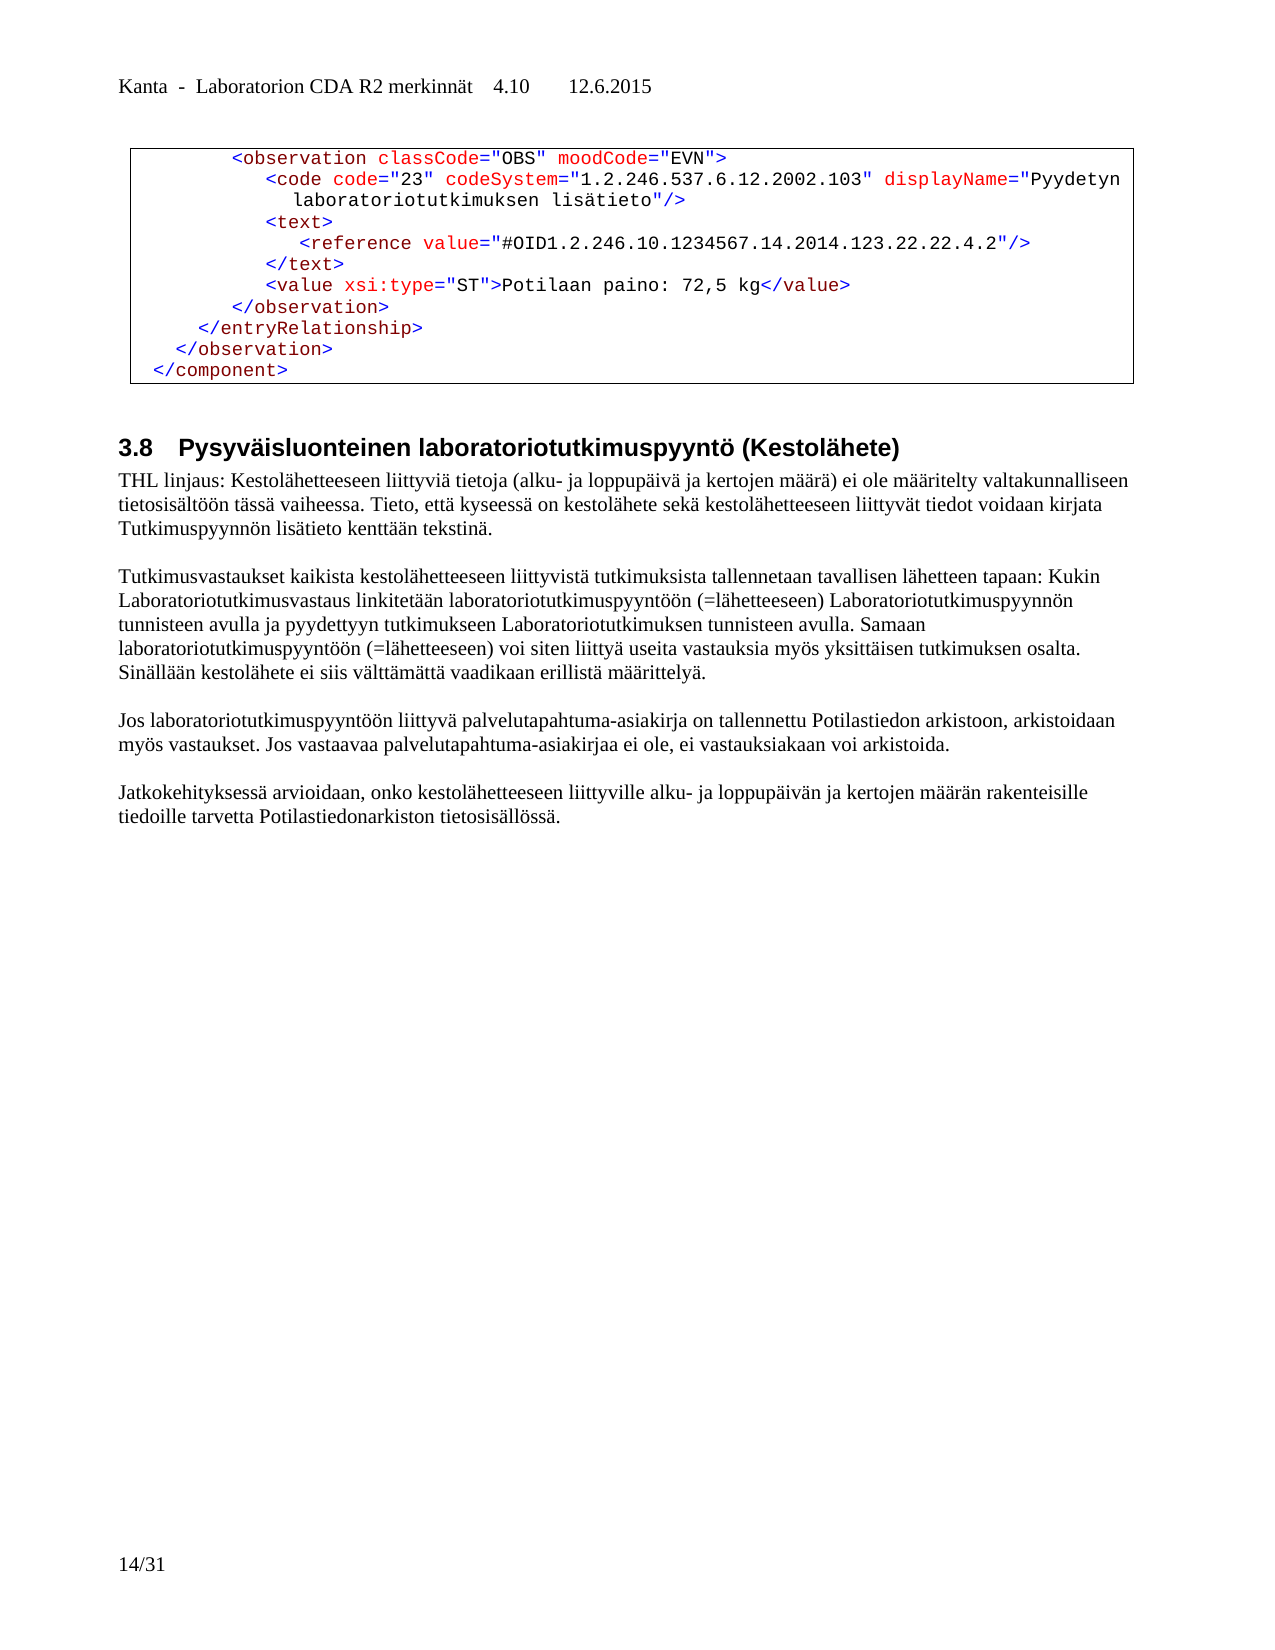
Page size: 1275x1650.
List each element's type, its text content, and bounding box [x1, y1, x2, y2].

text Jos laboratoriotutkimuspyyntöön liittyvä palvelutapahtuma-asiakirja on tallennettu Potilastiedon arkistoon, arkistoidaan myös vastaukset. Jos vastaavaa palvelutapahtuma-asiakirjaa ei ole, ei vastauksiakaan voi arkistoida. [118, 708, 1157, 756]
text THL linjaus: Kestolähetteeseen liittyviä tietoja (alku- ja loppupäivä ja kertojen määrä) ei ole määritelty valtakunnalliseen tietosisältöön tässä vaiheessa. Tieto, että kyseessä on kestolähete sekä kestolähetteeseen liittyvät tiedot voidaan kirjata Tutkimuspyynnön lisätieto kenttään tekstinä. [118, 467, 1157, 540]
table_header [131, 149, 1133, 382]
subtitle Pysyväisluonteinen laboratoriotutkimuspyyntö (Kestolähete) [118, 432, 1157, 461]
text Jatkokehityksessä arvioidaan, onko kestolähetteeseen liittyville alku- ja loppupäivän ja kertojen määrän rakenteisille tiedoille tarvetta Potilastiedonarkiston tietosisällössä. [118, 780, 1157, 828]
text Tutkimusvastaukset kaikista kestolähetteeseen liittyvistä tutkimuksista tallennetaan tavallisen lähetteen tapaan: Kukin Laboratoriotutkimusvastaus linkitetään laboratoriotutkimuspyyntöön (=lähetteeseen) Laboratoriotutkimuspyynnön tunnisteen avulla ja pyydettyyn tutkimukseen Laboratoriotutkimuksen tunnisteen avulla. Samaan laboratoriotutkimuspyyntöön (=lähetteeseen) voi siten liittyä useita vastauksia myös yksittäisen tutkimuksen osalta. Sinällään kestolähete ei siis välttämättä vaadikaan erillistä määrittelyä. [118, 564, 1157, 684]
